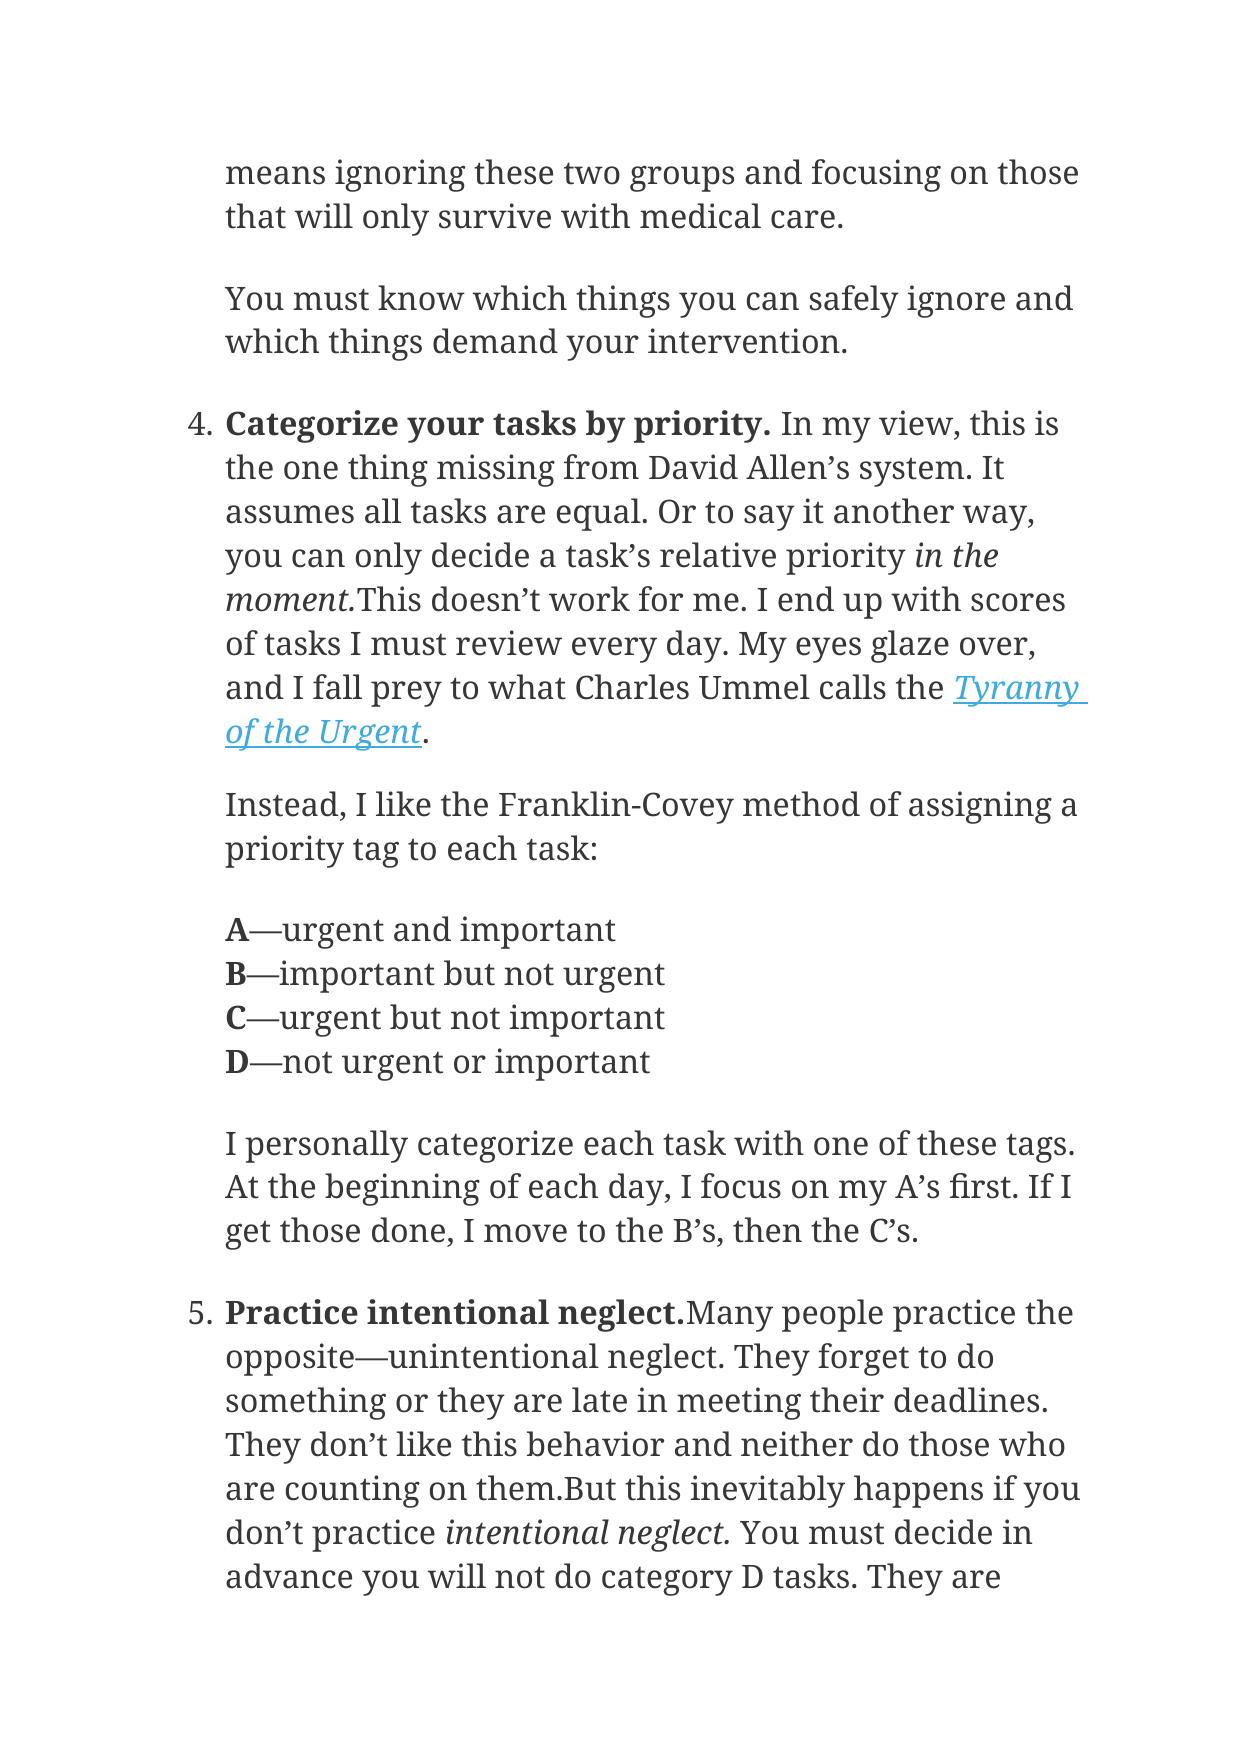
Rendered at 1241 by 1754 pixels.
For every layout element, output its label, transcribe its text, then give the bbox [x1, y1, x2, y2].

text A—urgent and important B—important but not urgent C—urgent but not important D—not urgent or important [225, 907, 1090, 1083]
text You must know which things you can safely ignore and which things demand your intervention. [225, 275, 1090, 363]
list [187, 1290, 1090, 1597]
list Categorize your tasks by priority. In my view, this is the one thing missing from David Allen’s system. It assumes all tasks are equal. Or to say it another way, you can only decide a task’s relative priority in the moment.This doesn’t work for me. I end up with scores of tasks I must review every day. My eyes glaze over, and I fall prey to what Charles Ummel calls the Tyranny of the Urgent. [187, 401, 1090, 752]
text Instead, I like the Franklin-Covey method of assigning a priority tag to each task: [225, 782, 1090, 869]
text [225, 150, 1090, 238]
text I personally categorize each task with one of these tags. At the beginning of each day, I focus on my A’s first. If I get those done, I move to the B’s, then the C’s. [225, 1120, 1090, 1252]
